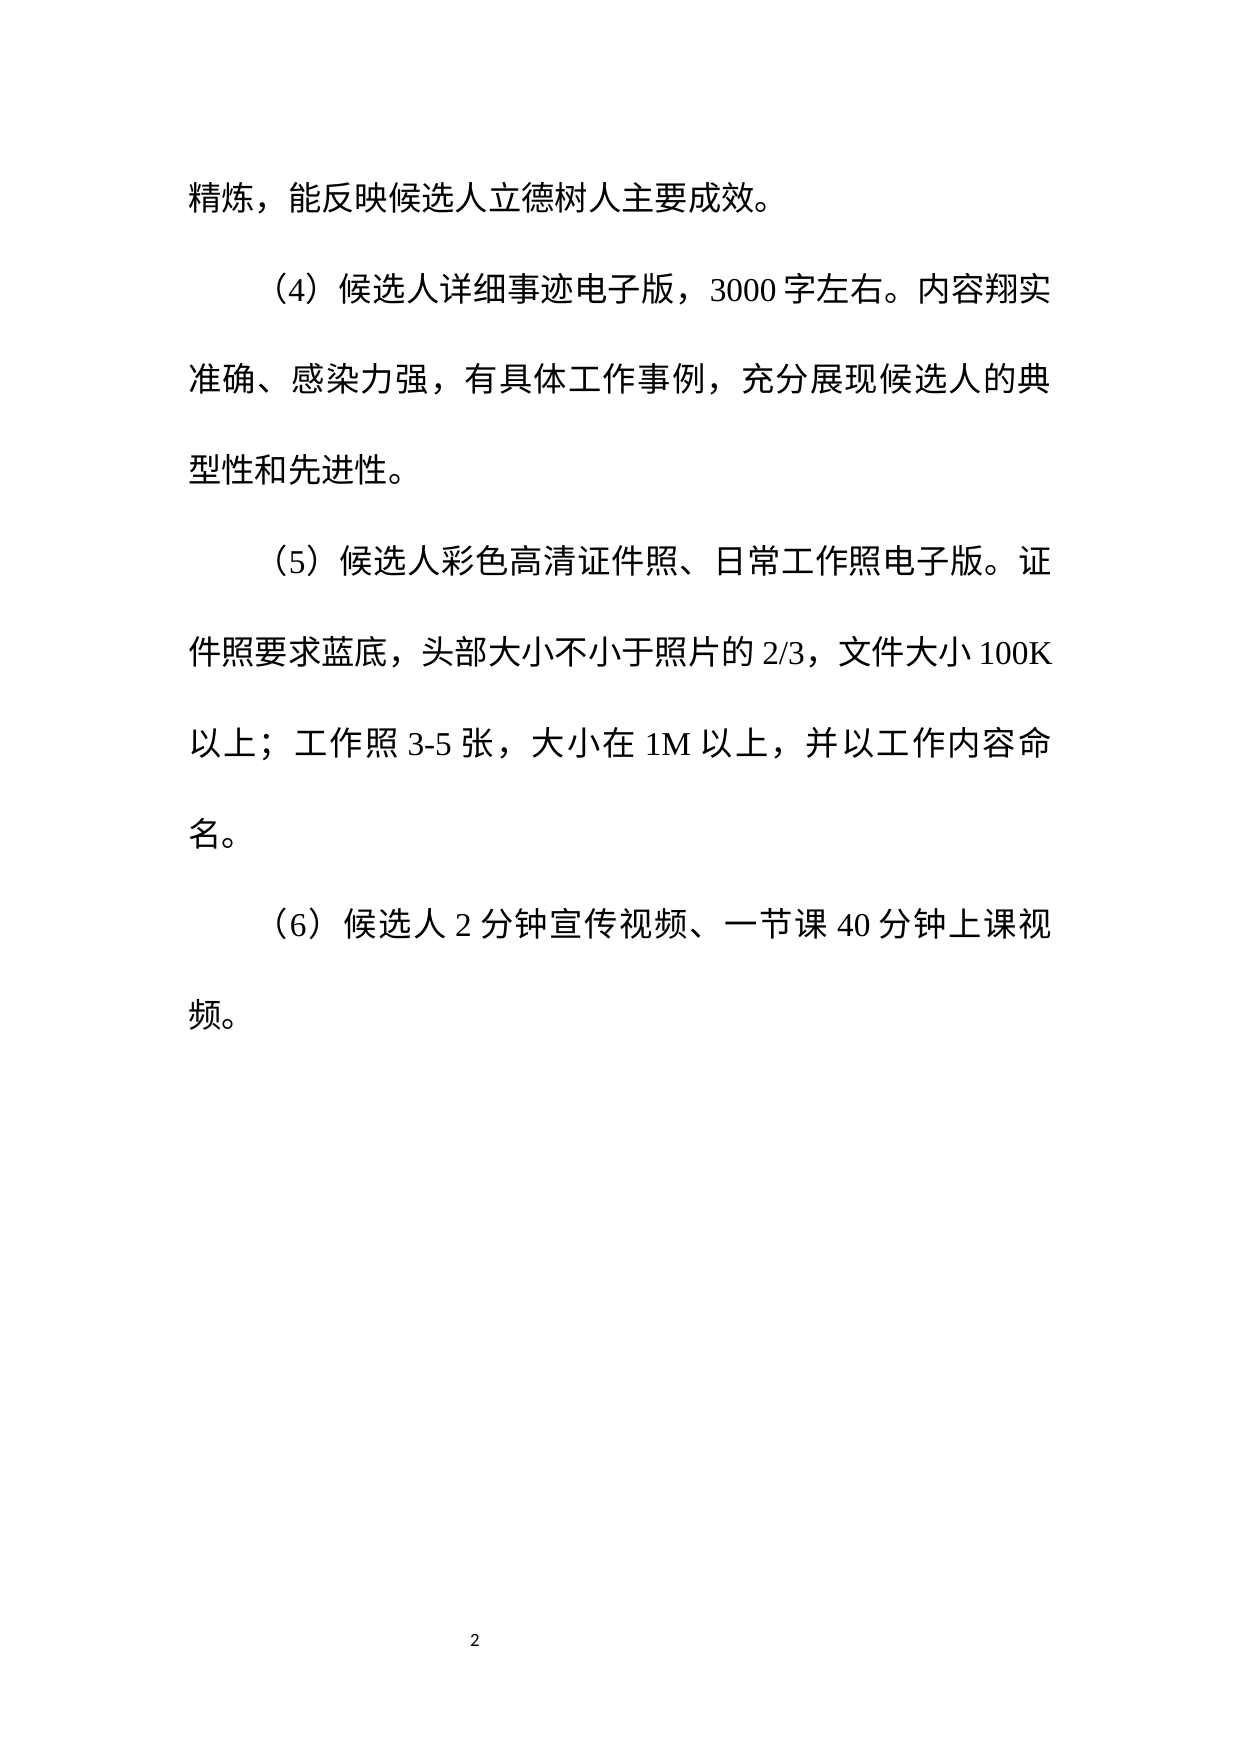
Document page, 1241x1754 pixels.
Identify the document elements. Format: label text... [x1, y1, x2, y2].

text （5）候选人彩色高清证件照、日常工作照电子版。证件照要求蓝底，头部大小不小于照片的2/3，文件大小100K以上；工作照3-5张，大小在1M以上，并以工作内容命名。 [188, 514, 1052, 877]
text （4）候选人详细事迹电子版，3000字左右。内容翔实准确、感染力强，有具体工作事例，充分展现候选人的典型性和先进性。 [188, 241, 1052, 514]
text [188, 150, 1052, 241]
text （6）候选人2分钟宣传视频、一节课40分钟上课视频。 [188, 877, 1052, 1059]
